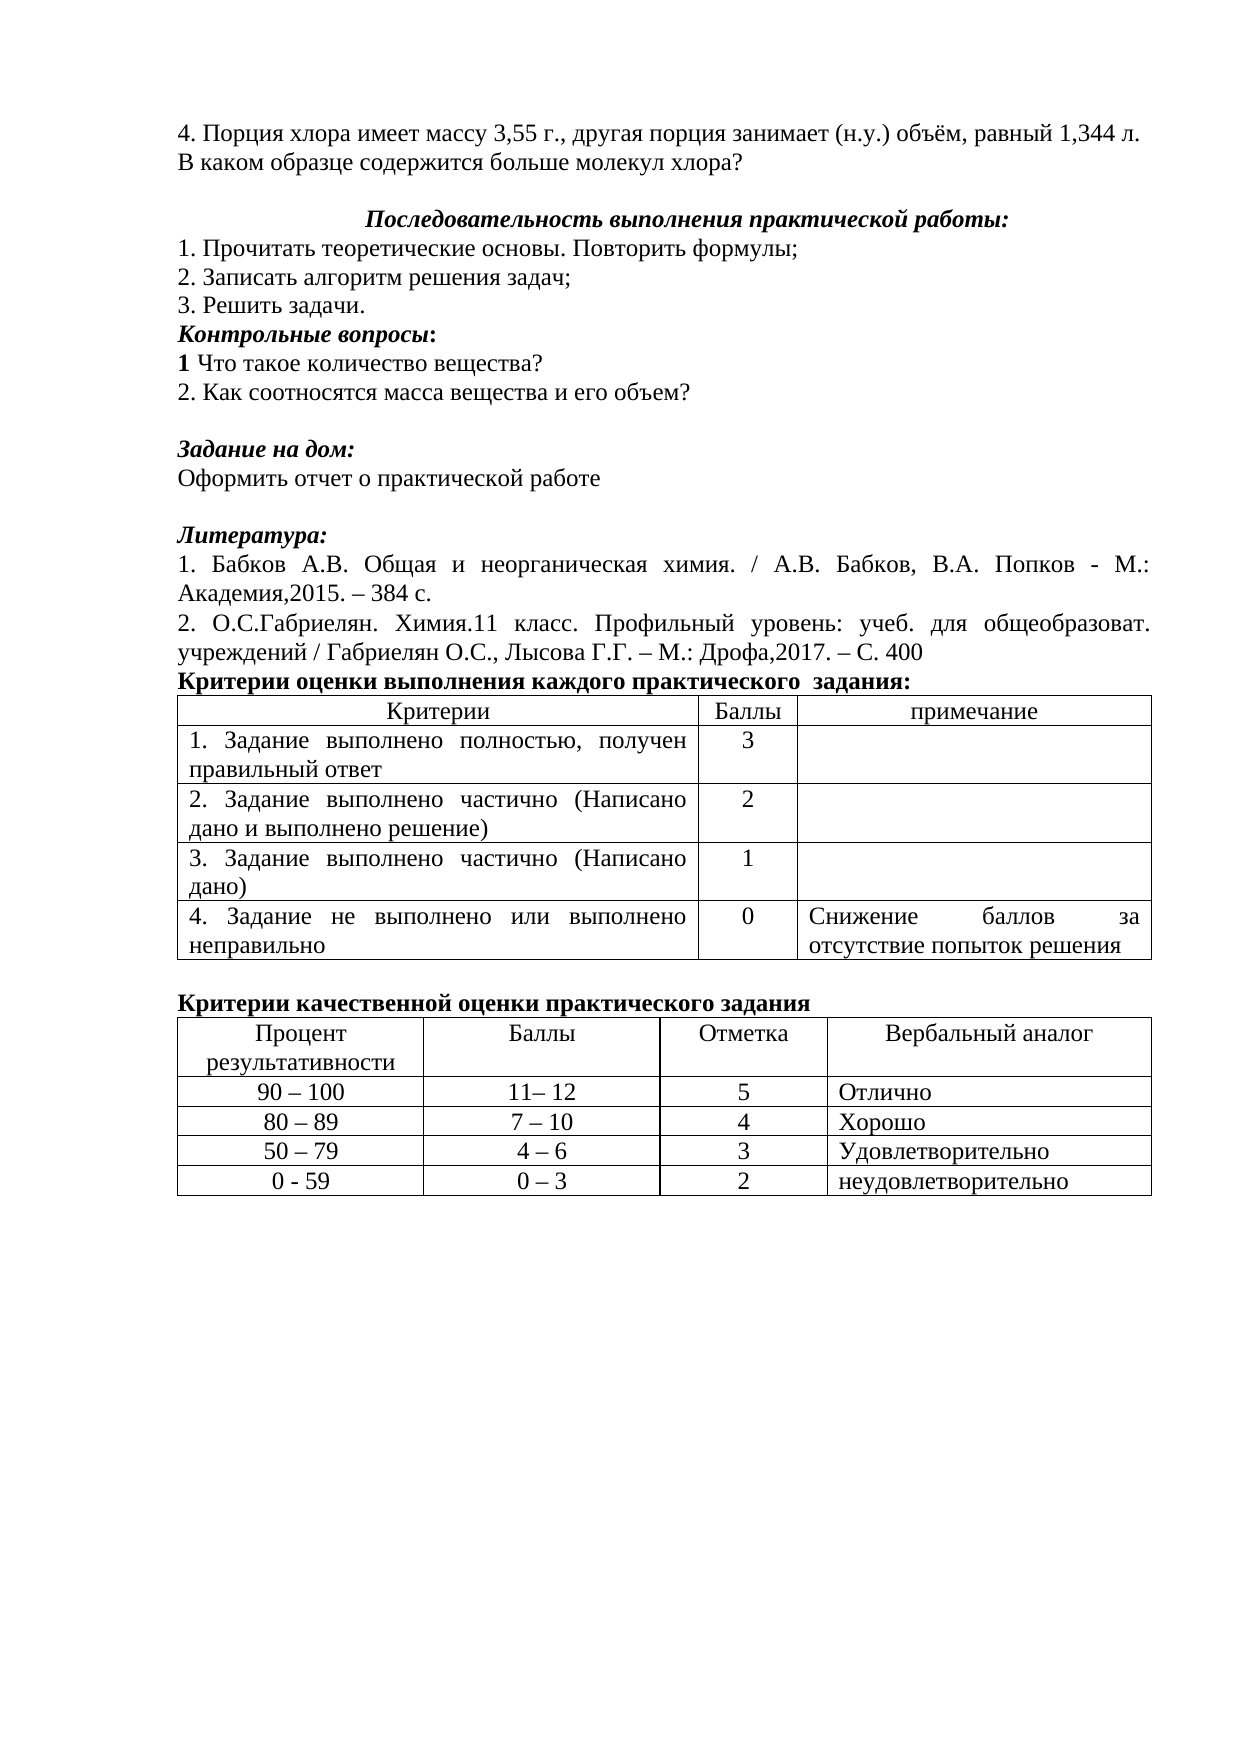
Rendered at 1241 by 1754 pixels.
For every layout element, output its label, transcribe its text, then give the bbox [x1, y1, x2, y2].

text 1. Прочитать теоретические основы. Повторить формулы; [177, 233, 1152, 262]
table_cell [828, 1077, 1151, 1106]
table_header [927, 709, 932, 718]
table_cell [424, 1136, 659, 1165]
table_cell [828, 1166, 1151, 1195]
text Критерии качественной оценки практического задания [177, 988, 1152, 1017]
text Оформить отчет о практической работе [177, 463, 1152, 492]
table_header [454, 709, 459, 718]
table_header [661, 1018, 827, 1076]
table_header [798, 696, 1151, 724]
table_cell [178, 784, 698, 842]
text Контрольные вопросы: [177, 319, 1152, 348]
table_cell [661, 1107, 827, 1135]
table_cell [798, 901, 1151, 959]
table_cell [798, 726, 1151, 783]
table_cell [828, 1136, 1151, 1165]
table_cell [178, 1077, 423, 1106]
text Критерии оценки выполнения каждого практического задания: [177, 666, 1152, 695]
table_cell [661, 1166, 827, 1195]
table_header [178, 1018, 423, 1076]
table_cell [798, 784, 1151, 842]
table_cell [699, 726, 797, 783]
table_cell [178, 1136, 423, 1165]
text Задание на дом: [177, 434, 1152, 463]
list 1 Что такое количество вещества? [177, 348, 1152, 377]
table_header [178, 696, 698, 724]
text 1. Бабков А.В. Общая и неорганическая химия. / А.В. Бабков, В.А. Попков - М.: Академия,2015. – 384 с. [177, 549, 1152, 608]
list 2. Как соотносятся масса вещества и его объем? [177, 377, 1152, 406]
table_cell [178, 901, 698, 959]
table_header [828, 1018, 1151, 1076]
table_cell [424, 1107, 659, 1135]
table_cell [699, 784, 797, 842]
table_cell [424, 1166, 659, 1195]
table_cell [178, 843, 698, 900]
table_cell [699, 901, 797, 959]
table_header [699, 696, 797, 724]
text 2. О.С.Габриелян. Химия.11 класс. Профильный уровень: учеб. для общеобразоват. учреждений / Габриелян О.С., Лысова Г.Г. – М.: Дрофа,2017. – С. 400 [177, 608, 1152, 666]
text Литература: [177, 521, 1152, 549]
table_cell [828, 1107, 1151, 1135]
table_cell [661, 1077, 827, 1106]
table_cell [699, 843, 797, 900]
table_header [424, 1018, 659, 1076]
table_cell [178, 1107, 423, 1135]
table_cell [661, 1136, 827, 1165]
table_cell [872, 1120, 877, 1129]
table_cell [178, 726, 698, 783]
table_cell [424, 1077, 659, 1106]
text 4. Порция хлора имеет массу 3,55 г., другая порция занимает (н.у.) объём, равный 1,344 л. В каком образце содержится больше молекул хлора? [177, 118, 1152, 176]
text Последовательность выполнения практической работы: [177, 204, 1152, 233]
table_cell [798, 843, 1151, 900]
text 2. Записать алгоритм решения задач; [177, 262, 1152, 291]
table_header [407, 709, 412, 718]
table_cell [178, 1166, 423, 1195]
text 3. Решить задачи. [177, 291, 1152, 319]
